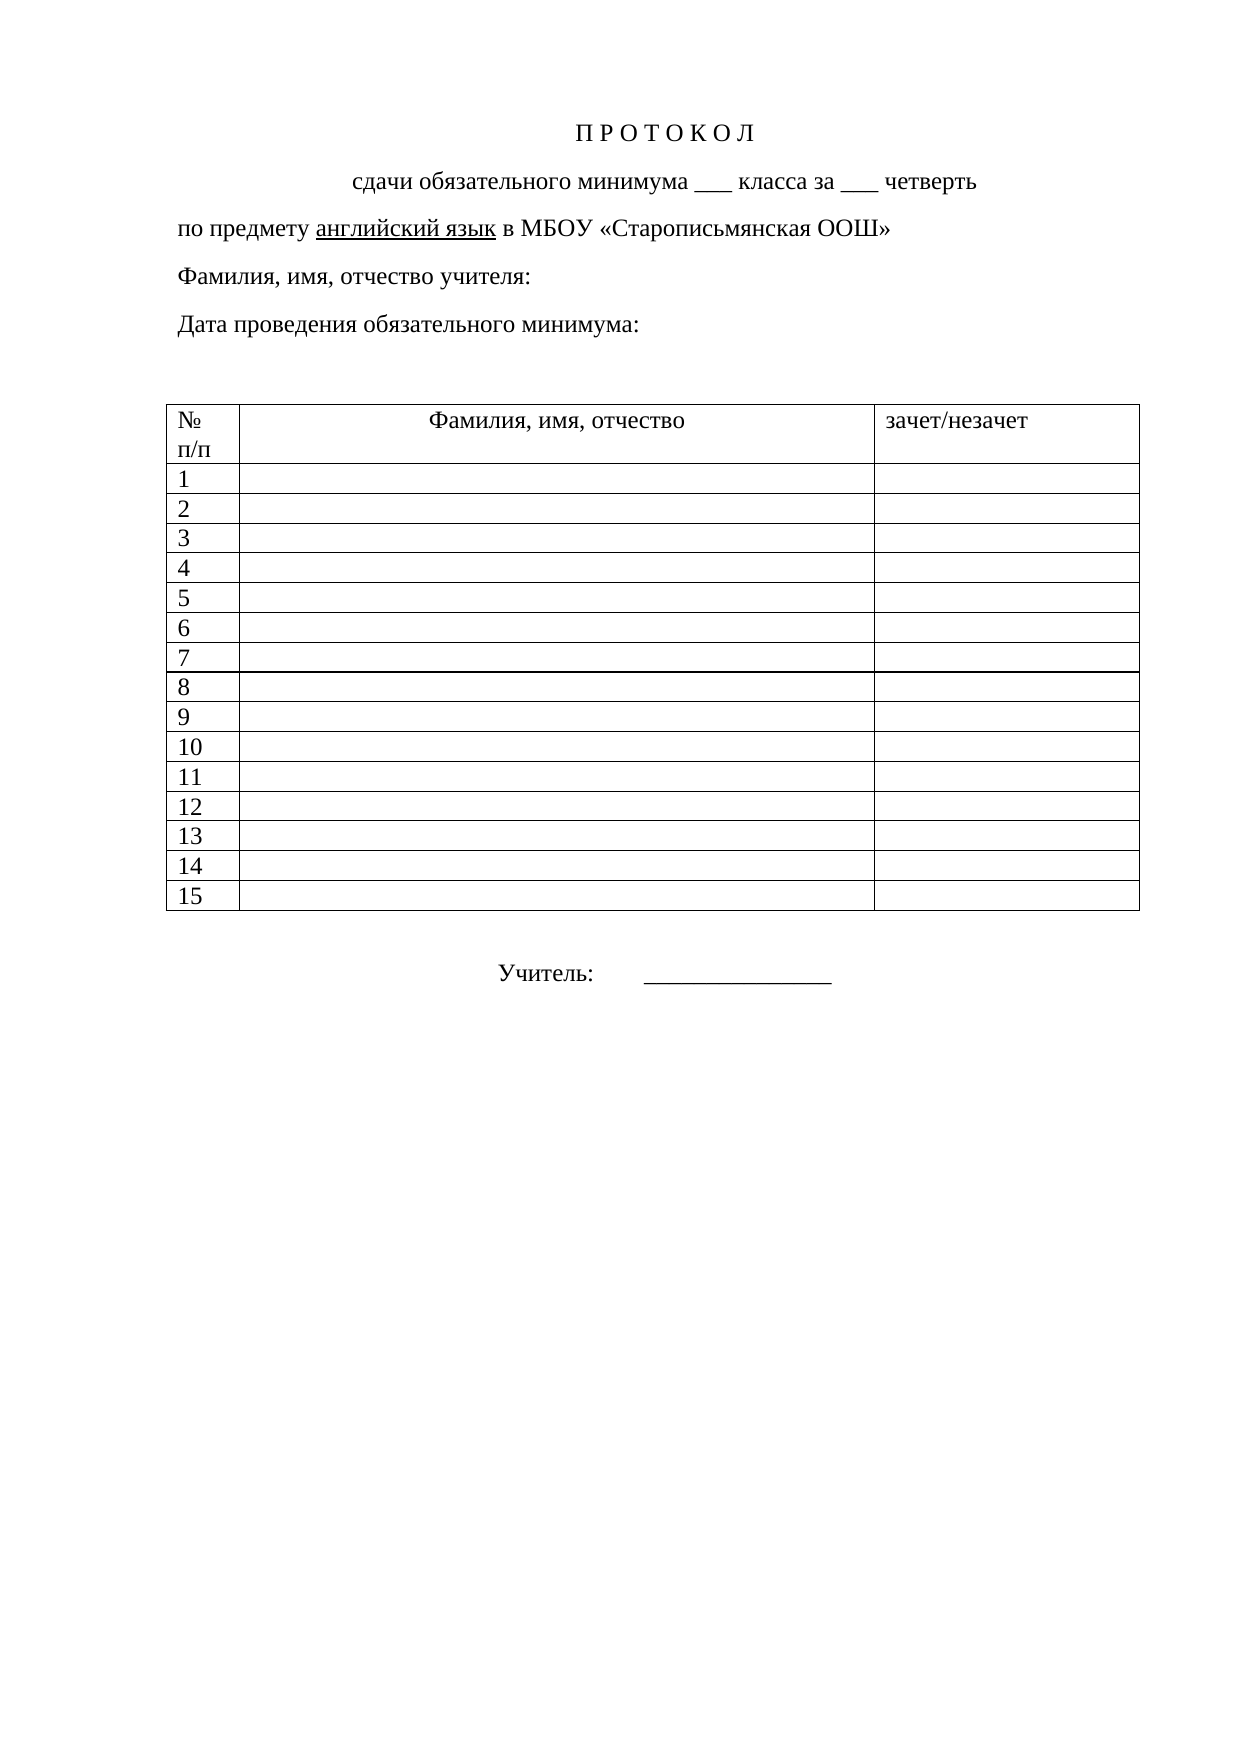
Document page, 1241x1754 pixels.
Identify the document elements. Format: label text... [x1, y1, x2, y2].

table_cell [240, 583, 874, 612]
table_cell [875, 732, 1139, 761]
table_cell 15 [167, 881, 239, 910]
table_cell 8 [167, 673, 239, 701]
table_cell [875, 553, 1139, 582]
table_cell 3 [167, 524, 239, 552]
table_header зачет/незачет [875, 405, 1139, 463]
table_cell [240, 494, 874, 522]
table_cell 10 [167, 732, 239, 761]
table_cell [875, 643, 1139, 671]
table_cell [240, 464, 874, 493]
table_cell 5 [167, 583, 239, 612]
table_cell [240, 792, 874, 820]
text Фамилия, имя, отчество учителя: [177, 261, 1152, 290]
table_cell 7 [167, 643, 239, 671]
text П Р О Т О К О Л [177, 118, 1152, 147]
table_cell [875, 702, 1139, 731]
table_cell [240, 702, 874, 731]
table_cell 2 [167, 494, 239, 522]
table_cell [240, 643, 874, 671]
table_cell [240, 673, 874, 701]
text по предмету английский язык в МБОУ «Старописьмянская ООШ» [177, 213, 1152, 242]
table_cell [875, 762, 1139, 791]
text Учитель: _______________ [177, 958, 1152, 987]
table_cell [875, 673, 1139, 701]
table_cell [875, 524, 1139, 552]
table_cell 13 [167, 821, 239, 850]
table_cell 14 [167, 851, 239, 880]
table_cell [240, 851, 874, 880]
table_cell [875, 821, 1139, 850]
table_header Фамилия, имя, отчество [240, 405, 874, 463]
table_cell 4 [167, 553, 239, 582]
table_header № п/п [167, 405, 239, 463]
table_cell [875, 494, 1139, 522]
table_cell 9 [167, 702, 239, 731]
table_cell [875, 792, 1139, 820]
table_cell 6 [167, 613, 239, 642]
table_cell 12 [167, 792, 239, 820]
text Дата проведения обязательного минимума: [177, 309, 1152, 338]
table_cell [875, 881, 1139, 910]
table_cell [240, 732, 874, 761]
table_cell [875, 464, 1139, 493]
table_cell [240, 762, 874, 791]
table_cell [240, 613, 874, 642]
table_cell [240, 821, 874, 850]
table_cell [240, 553, 874, 582]
table_cell [875, 583, 1139, 612]
table_cell [240, 524, 874, 552]
text сдачи обязательного минимума ___ класса за ___ четверть [177, 166, 1152, 194]
table_cell [875, 851, 1139, 880]
table_cell [875, 613, 1139, 642]
table_cell [240, 881, 874, 910]
table_cell 11 [167, 762, 239, 791]
table_cell 1 [167, 464, 239, 493]
